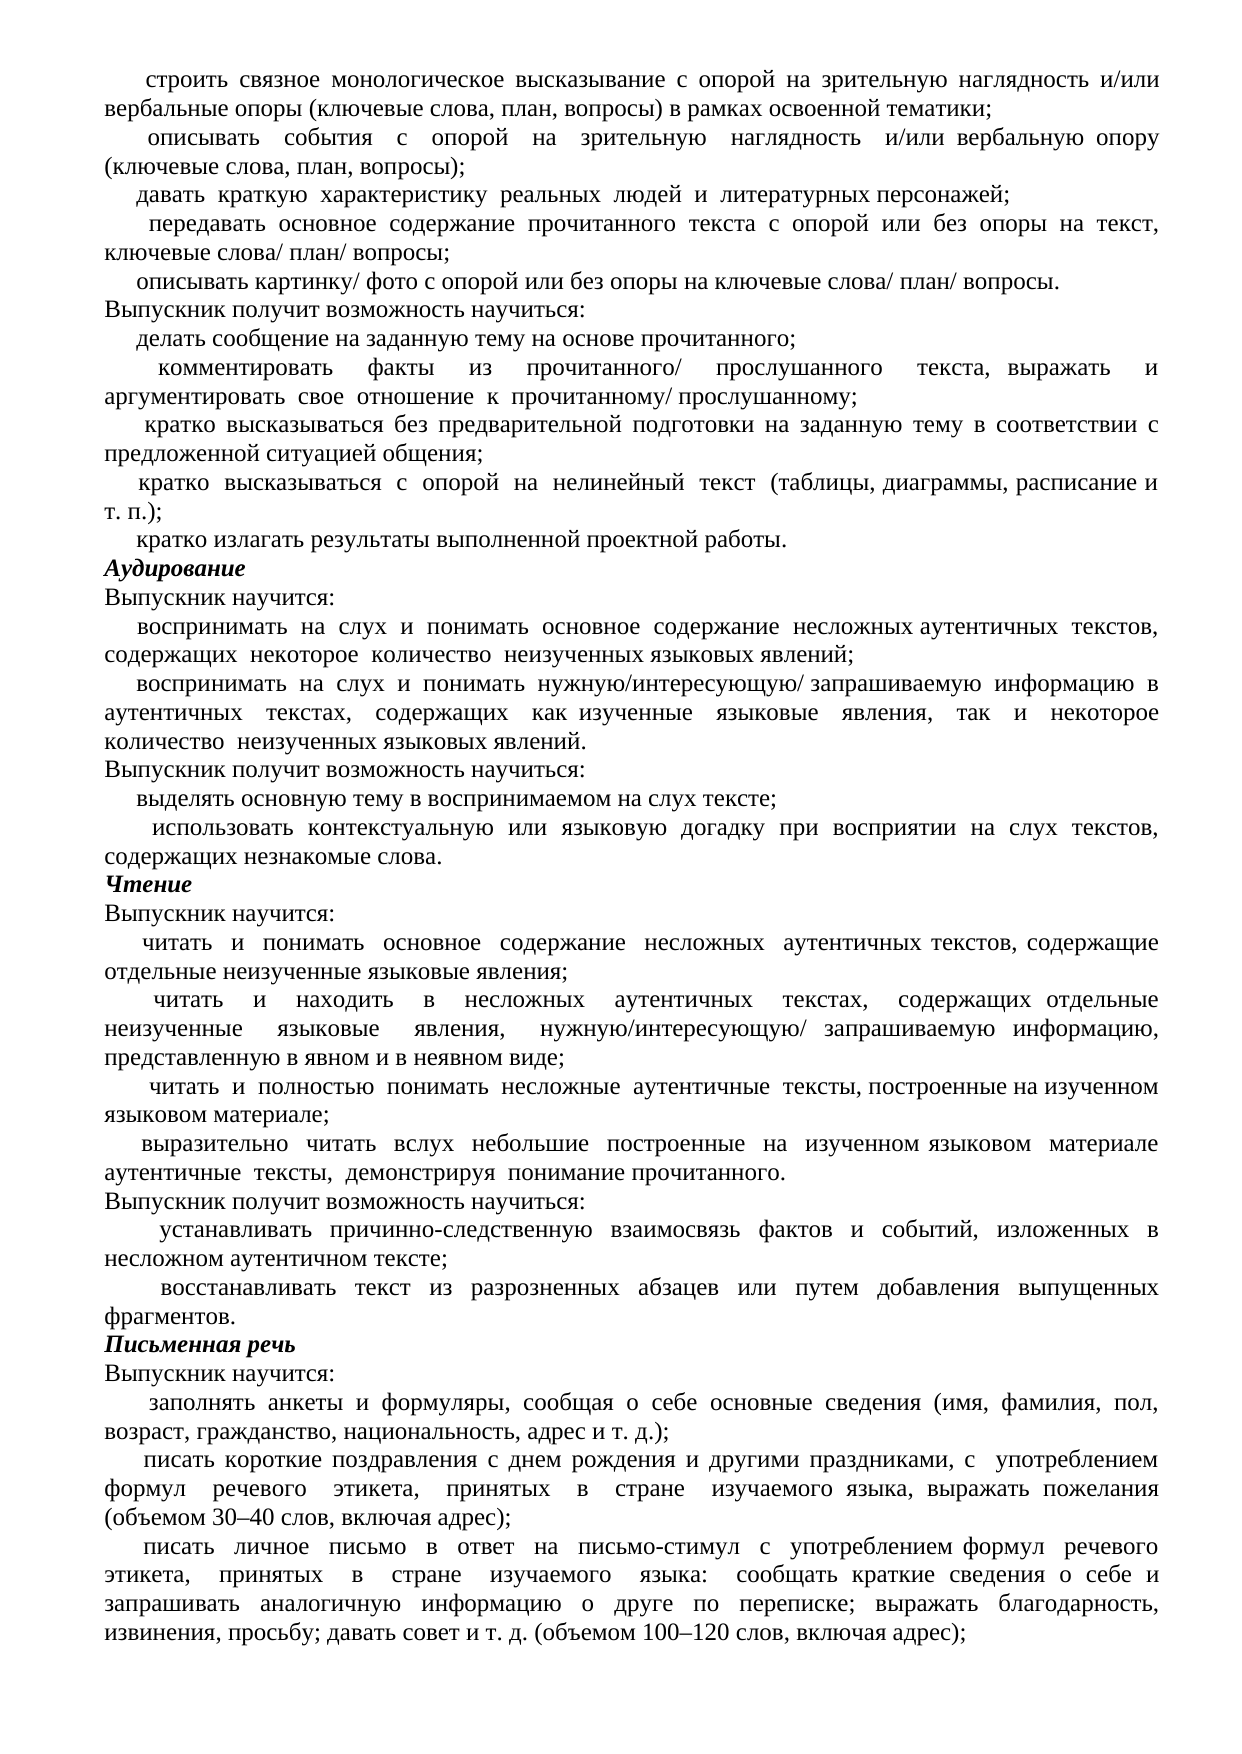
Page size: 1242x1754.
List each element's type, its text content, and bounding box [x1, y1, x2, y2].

text  давать краткую характеристику реальных людей и литературных персонажей; [104, 179, 1160, 208]
text Выпускник получит возможность научиться: [104, 754, 1160, 783]
text  описывать события с опорой на зрительную наглядность и/или вербальную опору (ключевые слова, план, вопросы); [104, 122, 1160, 179]
text  читать и полностью понимать несложные аутентичные тексты, построенные на изученном языковом материале; [104, 1071, 1160, 1128]
text  читать и находить в несложных аутентичных текстах, содержащих отдельные неизученные языковые явления, нужную/интересующую/ запрашиваемую информацию, представленную в явном и в неявном виде; [104, 984, 1160, 1071]
text  писать личное письмо в ответ на письмо-стимул с употреблением формул речевого этикета, принятых в стране изучаемого языка: сообщать краткие сведения о себе и запрашивать аналогичную информацию о друге по переписке; выражать благодарность, извинения, просьбу; давать совет и т. д. (объемом 100–120 слов, включая адрес); [104, 1531, 1160, 1646]
text Выпускник научится: [104, 1358, 1160, 1387]
text  выразительно читать вслух небольшие построенные на изученном языковом материале аутентичные тексты, демонстрируя понимание прочитанного. [104, 1128, 1160, 1186]
text  воспринимать на слух и понимать нужную/интересующую/ запрашиваемую информацию в аутентичных текстах, содержащих как изученные языковые явления, так и некоторое количество неизученных языковых явлений. [104, 668, 1160, 754]
text  устанавливать причинно-следственную взаимосвязь фактов и событий, изложенных в несложном аутентичном тексте; [104, 1214, 1160, 1272]
text Выпускник получит возможность научиться: [104, 1186, 1160, 1214]
text  кратко высказываться без предварительной подготовки на заданную тему в соответствии с предложенной ситуацией общения; [104, 409, 1160, 467]
text  кратко излагать результаты выполненной проектной работы. [104, 524, 1160, 553]
text  кратко высказываться с опорой на нелинейный текст (таблицы, диаграммы, расписание и т. п.); [104, 467, 1160, 524]
text  строить связное монологическое высказывание с опорой на зрительную наглядность и/или вербальные опоры (ключевые слова, план, вопросы) в рамках освоенной тематики; [104, 64, 1160, 122]
text  делать сообщение на заданную тему на основе прочитанного; [104, 323, 1160, 352]
text Письменная речь [104, 1329, 1160, 1358]
text  воспринимать на слух и понимать основное содержание несложных аутентичных текстов, содержащих некоторое количество неизученных языковых явлений; [104, 611, 1160, 668]
text Аудирование [104, 553, 1160, 582]
text  комментировать факты из прочитанного/ прослушанного текста, выражать и аргументировать свое отношение к прочитанному/ прослушанному; [104, 352, 1160, 409]
text  описывать картинку/ фото с опорой или без опоры на ключевые слова/ план/ вопросы. [104, 266, 1160, 294]
text  выделять основную тему в воспринимаемом на слух тексте; [104, 783, 1160, 812]
text Выпускник получит возможность научиться: [104, 294, 1160, 323]
text  использовать контекстуальную или языковую догадку при восприятии на слух текстов, содержащих незнакомые слова. [104, 812, 1160, 869]
text  заполнять анкеты и формуляры, сообщая о себе основные сведения (имя, фамилия, пол, возраст, гражданство, национальность, адрес и т. д.); [104, 1387, 1160, 1444]
text  писать короткие поздравления с днем рождения и другими праздниками, с употреблением формул речевого этикета, принятых в стране изучаемого языка, выражать пожелания (объемом 30–40 слов, включая адрес); [104, 1444, 1160, 1531]
text  восстанавливать текст из разрозненных абзацев или путем добавления выпущенных фрагментов. [104, 1272, 1160, 1329]
text Выпускник научится: [104, 582, 1160, 611]
text Чтение [104, 869, 1160, 898]
text  передавать основное содержание прочитанного текста с опорой или без опоры на текст, ключевые слова/ план/ вопросы; [104, 208, 1160, 266]
text  читать и понимать основное содержание несложных аутентичных текстов, содержащие отдельные неизученные языковые явления; [104, 927, 1160, 984]
text Выпускник научится: [104, 898, 1160, 927]
